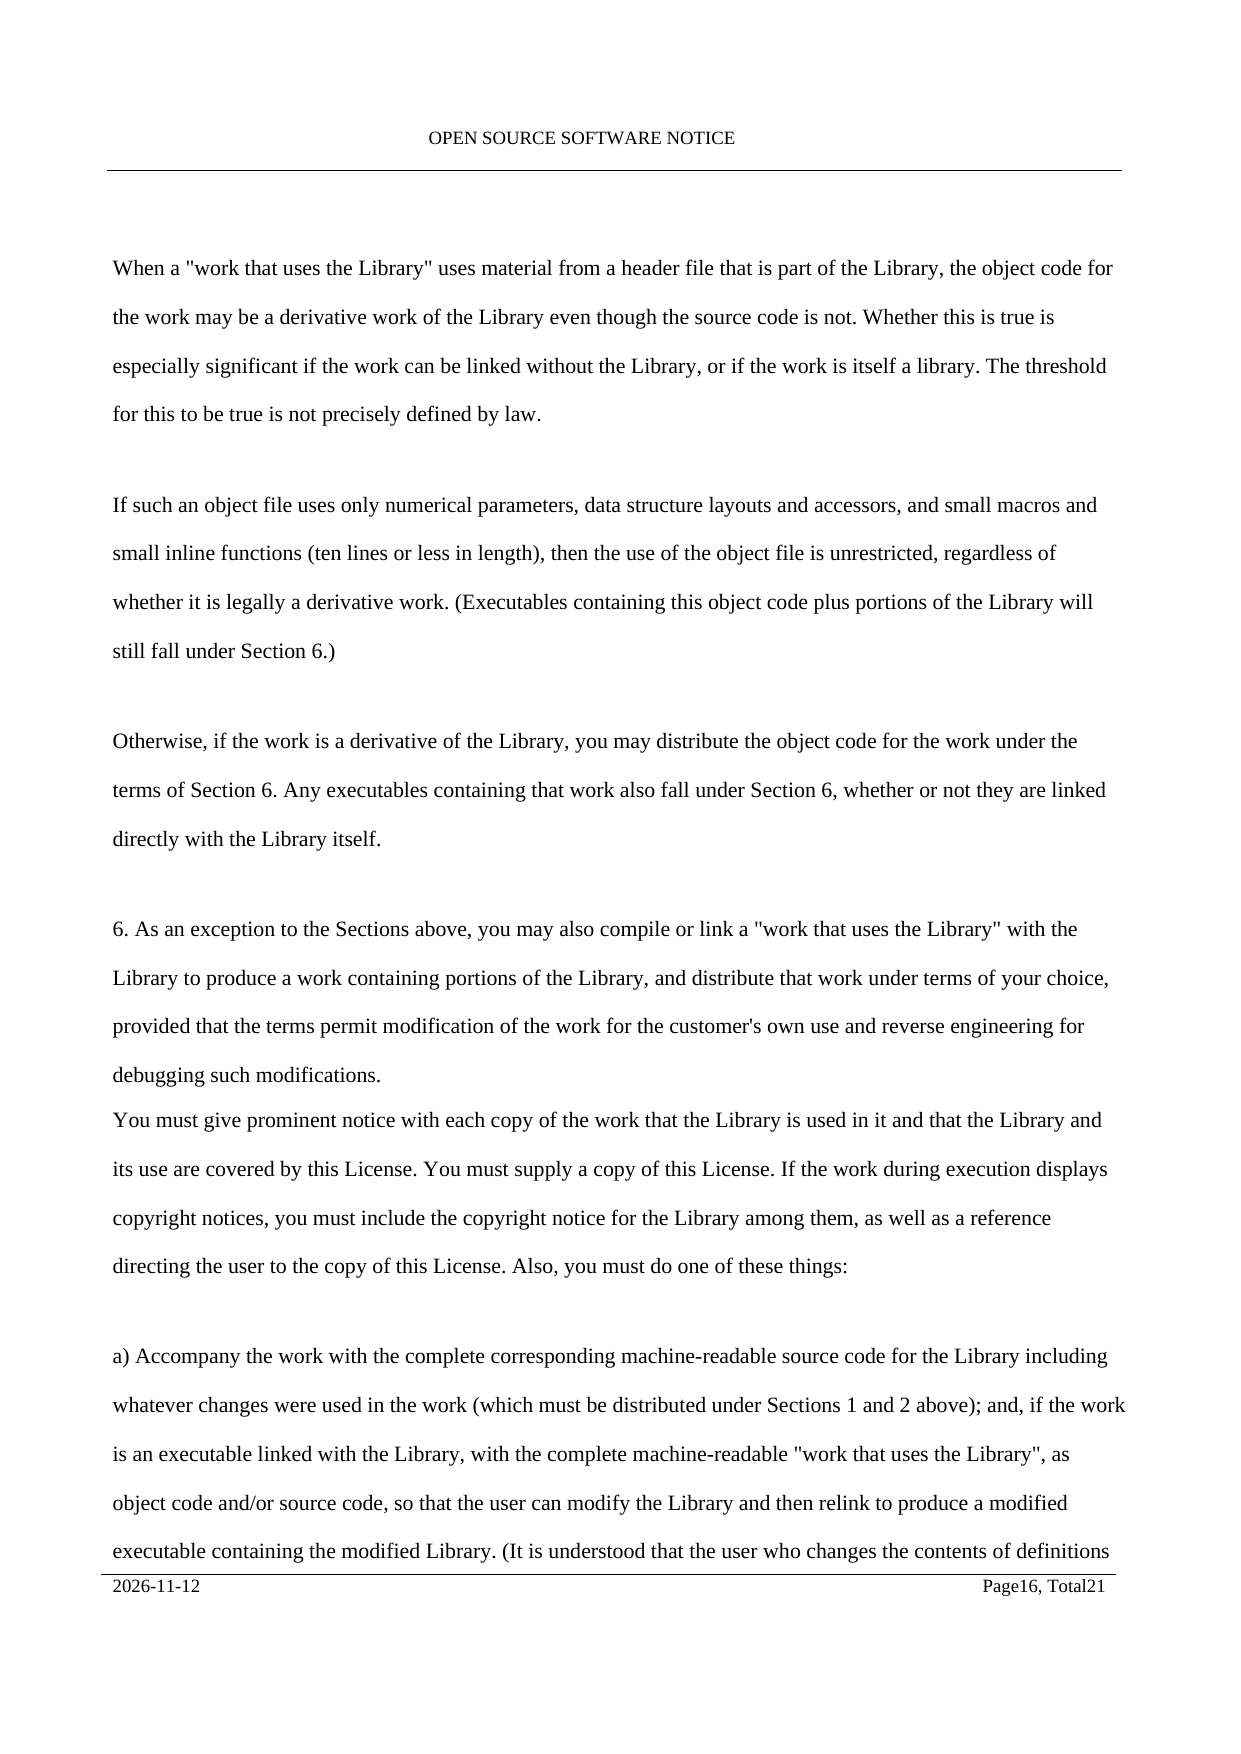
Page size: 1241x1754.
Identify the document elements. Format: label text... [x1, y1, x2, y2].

text Otherwise, if the work is a derivative of the Library, you may distribute the object code for the work under the terms of Section 6. Any executables containing that work also fall under Section 6, whether or not they are linked directly with the Library itself. [112, 724, 1128, 854]
text You must give prominent notice with each copy of the work that the Library is used in it and that the Library and its use are covered by this License. You must supply a copy of this License. If the work during execution displays copyright notices, you must include the copyright notice for the Library among them, as well as a reference directing the user to the copy of this License. Also, you must do one of these things: [112, 1103, 1128, 1282]
text 6. As an exception to the Sections above, you may also compile or link a "work that uses the Library" with the Library to produce a work containing portions of the Library, and distribute that work under terms of your choice, provided that the terms permit modification of the work for the customer's own use and reverse engineering for debugging such modifications. [112, 912, 1128, 1091]
text If such an object file uses only numerical parameters, data structure layouts and accessors, and small macros and small inline functions (ten lines or less in length), then the use of the object file is unrestricted, regardless of whether it is legally a derivative work. (Executables containing this object code plus portions of the Library will still fall under Section 6.) [112, 488, 1128, 667]
text When a "work that uses the Library" uses material from a header file that is part of the Library, the object code for the work may be a derivative work of the Library even though the source code is not. Whether this is true is especially significant if the work can be linked without the Library, or if the work is itself a library. The threshold for this to be true is not precisely defined by law. [112, 251, 1128, 430]
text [112, 1340, 1128, 1567]
